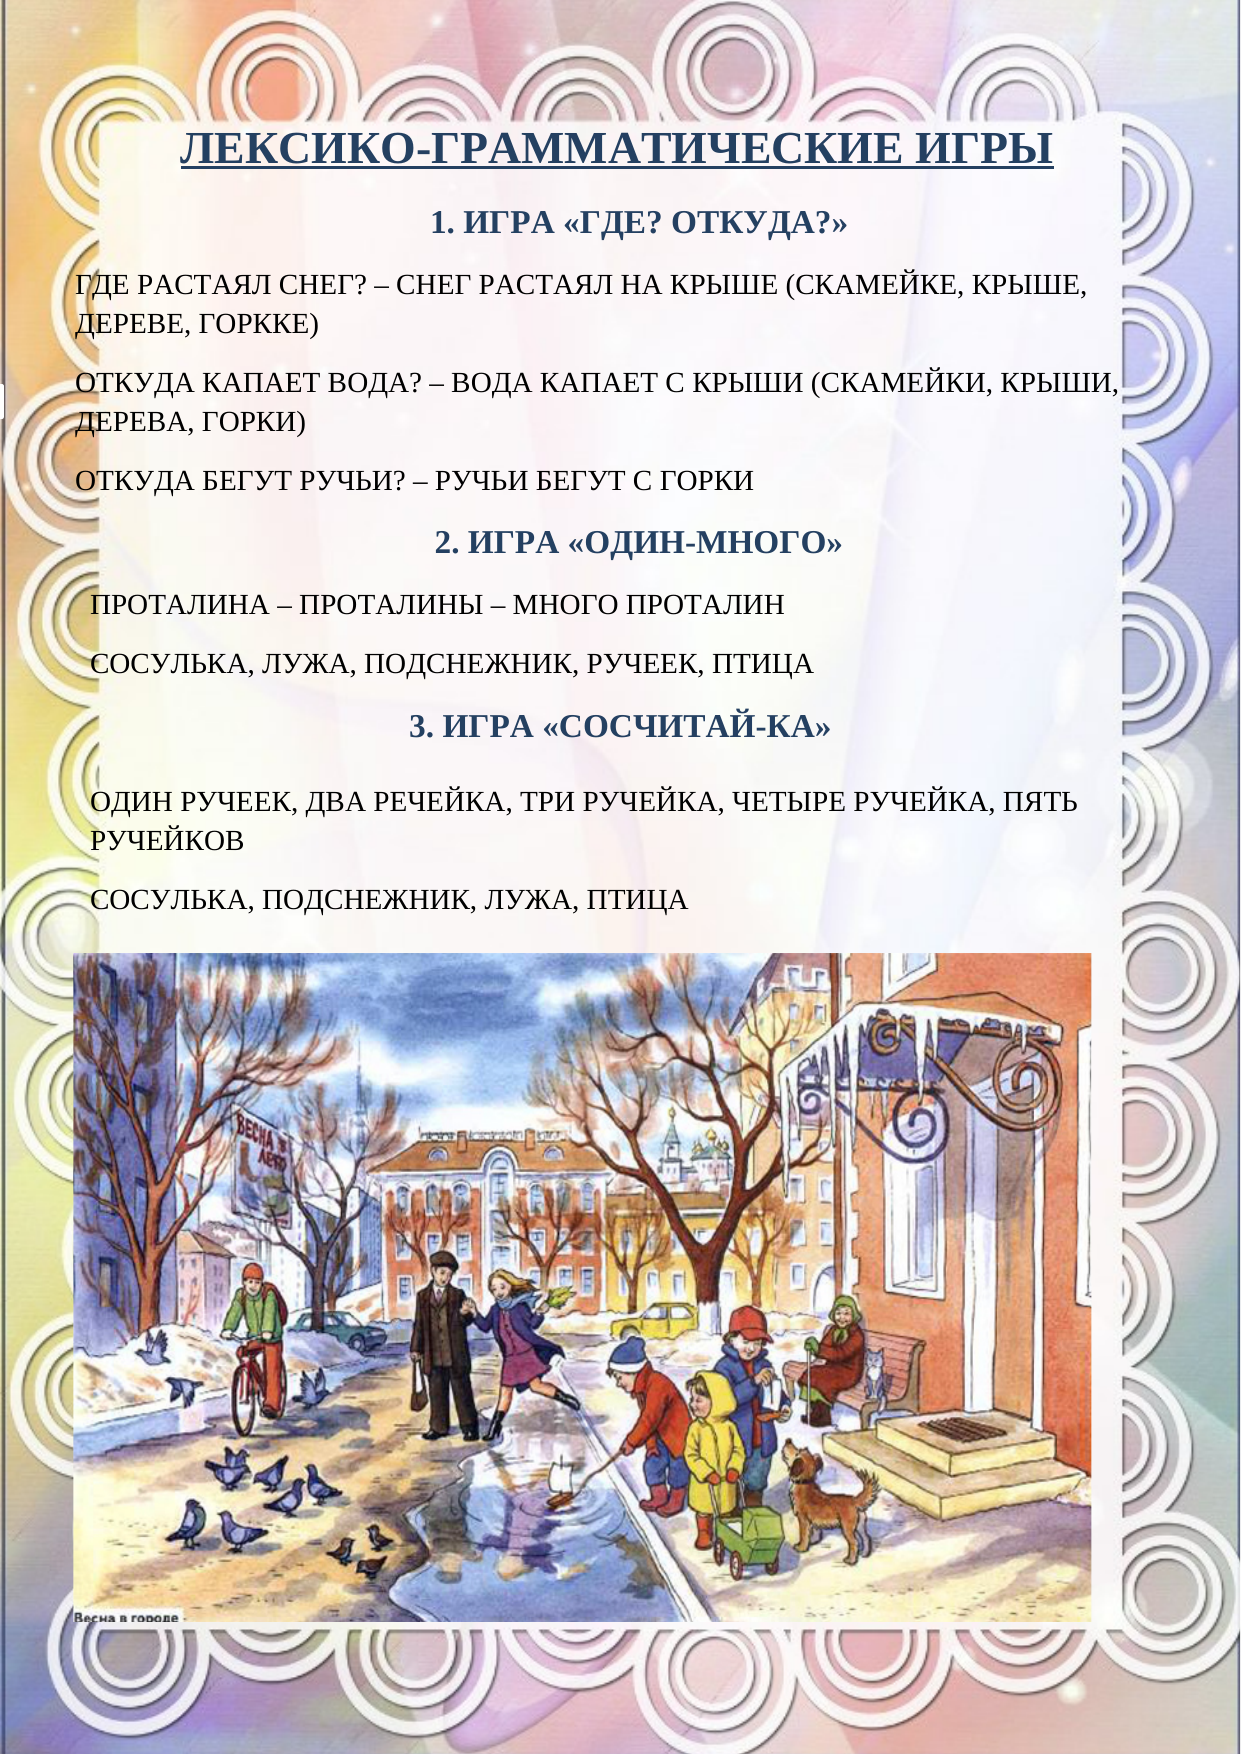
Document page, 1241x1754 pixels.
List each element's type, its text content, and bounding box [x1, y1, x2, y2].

subtitle 3. ИГРА «СОСЧИТАЙ-КА» [75, 706, 1165, 744]
text ОТКУДА КАПАЕТ ВОДА? – ВОДА КАПАЕТ С КРЫШИ (СКАМЕЙКИ, КРЫШИ, ДЕРЕВА, ГОРКИ) [75, 365, 1165, 437]
text ЛЕКСИКО-ГРАММАТИЧЕСКИЕ ИГРЫ [110, 121, 1124, 174]
text СОСУЛЬКА, ЛУЖА, ПОДСНЕЖНИК, РУЧЕЕК, ПТИЦА [90, 647, 1165, 680]
text ОТКУДА БЕГУТ РУЧЬИ? – РУЧЬИ БЕГУТ С ГОРКИ [75, 463, 1165, 497]
picture [0, 0, 1241, 1754]
text СОСУЛЬКА, ПОДСНЕЖНИК, ЛУЖА, ПТИЦА [90, 882, 1165, 916]
text ОДИН РУЧЕЕК, ДВА РЕЧЕЙКА, ТРИ РУЧЕЙКА, ЧЕТЫРЕ РУЧЕЙКА, ПЯТЬ РУЧЕЙКОВ [90, 784, 1165, 856]
text 1. ИГРА «ГДЕ? ОТКУДА?» [112, 202, 1165, 241]
text ПРОТАЛИНА – ПРОТАЛИНЫ – МНОГО ПРОТАЛИН [90, 587, 1165, 621]
text ГДЕ РАСТАЯЛ СНЕГ? – СНЕГ РАСТАЯЛ НА КРЫШЕ (СКАМЕЙКЕ, КРЫШЕ, ДЕРЕВЕ, ГОРККЕ) [75, 267, 1165, 339]
text 2. ИГРА «ОДИН-МНОГО» [112, 522, 1165, 561]
